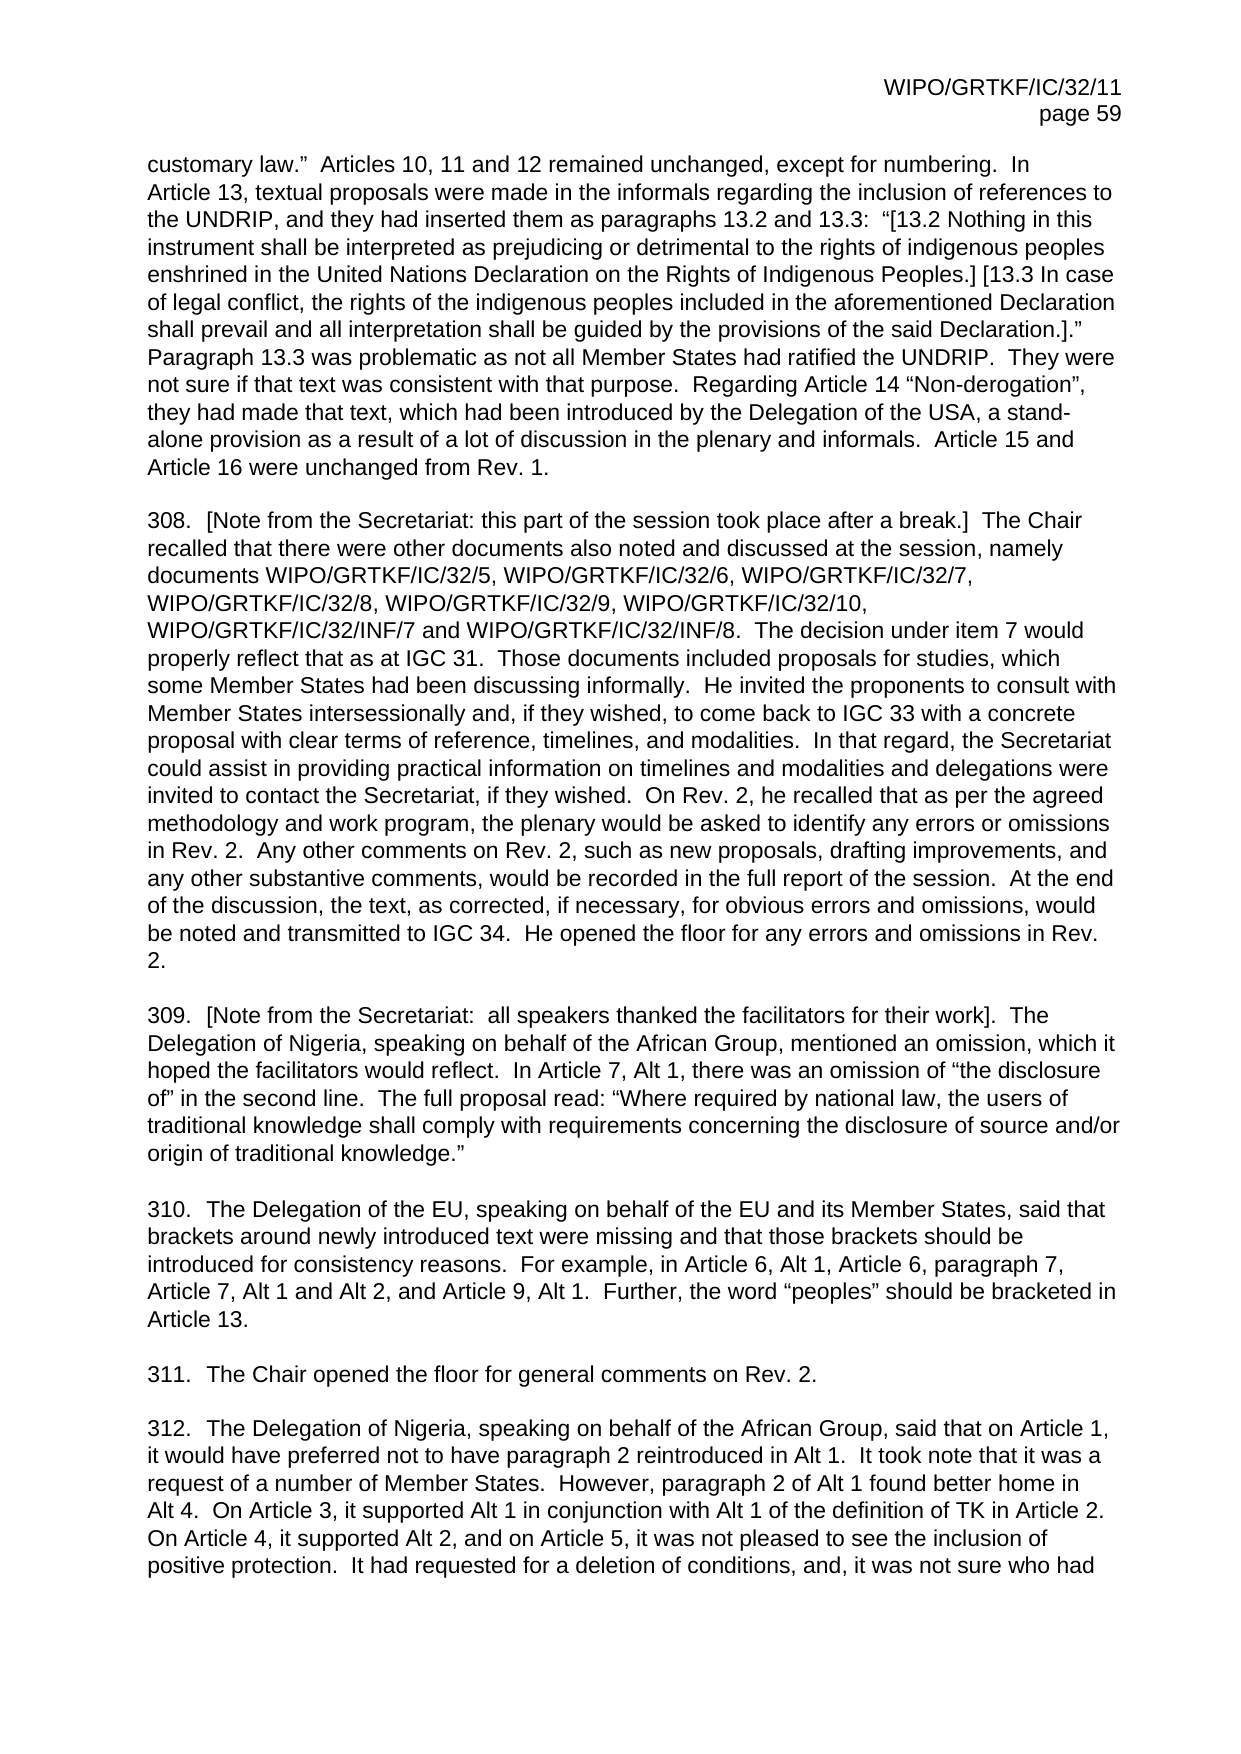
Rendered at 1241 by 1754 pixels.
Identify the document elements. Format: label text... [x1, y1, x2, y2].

list The Chair opened the floor for general comments on Rev. 2. [147, 1360, 1122, 1387]
list [Note from the Secretariat: this part of the session took place after a break.] The Chair recalled that there were other documents also noted and discussed at the session, namely documents WIPO/GRTKF/IC/32/5, WIPO/GRTKF/IC/32/6, WIPO/GRTKF/IC/32/7, WIPO/GRTKF/IC/32/8, WIPO/GRTKF/IC/32/9, WIPO/GRTKF/IC/32/10, WIPO/GRTKF/IC/32/INF/7 and WIPO/GRTKF/IC/32/INF/8. The decision under item 7 would properly reflect that as at IGC 31. Those documents included proposals for studies, which some Member States had been discussing informally. He invited the proponents to consult with Member States intersessionally and, if they wished, to come back to IGC 33 with a concrete proposal with clear terms of reference, timelines, and modalities. In that regard, the Secretariat could assist in providing practical information on timelines and modalities and delegations were invited to contact the Secretariat, if they wished. On Rev. 2, he recalled that as per the agreed methodology and work program, the plenary would be asked to identify any errors or omissions in Rev. 2. Any other comments on Rev. 2, such as new proposals, drafting improvements, and any other substantive comments, would be recorded in the full report of the session. At the end of the discussion, the text, as corrected, if necessary, for obvious errors and omissions, would be noted and transmitted to IGC 34. He opened the floor for any errors and omissions in Rev. 2. [147, 506, 1122, 974]
list [Note from the Secretariat: all speakers thanked the facilitators for their work]. The Delegation of Nigeria, speaking on behalf of the African Group, mentioned an omission, which it hoped the facilitators would reflect. In Article 7, Alt 1, there was an omission of “the disclosure of” in the second line. The full proposal read: “Where required by national law, the users of traditional knowledge shall comply with requirements concerning the disclosure of source and/or origin of traditional knowledge.” [147, 1001, 1122, 1166]
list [147, 150, 1122, 480]
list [147, 1413, 1122, 1578]
list The Delegation of the EU, speaking on behalf of the EU and its Member States, said that brackets around newly introduced text were missing and that those brackets should be introduced for consistency reasons. For example, in Article 6, Alt 1, Article 6, paragraph 7, Article 7, Alt 1 and Alt 2, and Article 9, Alt 1. Further, the word “peoples” should be bracketed in Article 13. [147, 1195, 1122, 1332]
